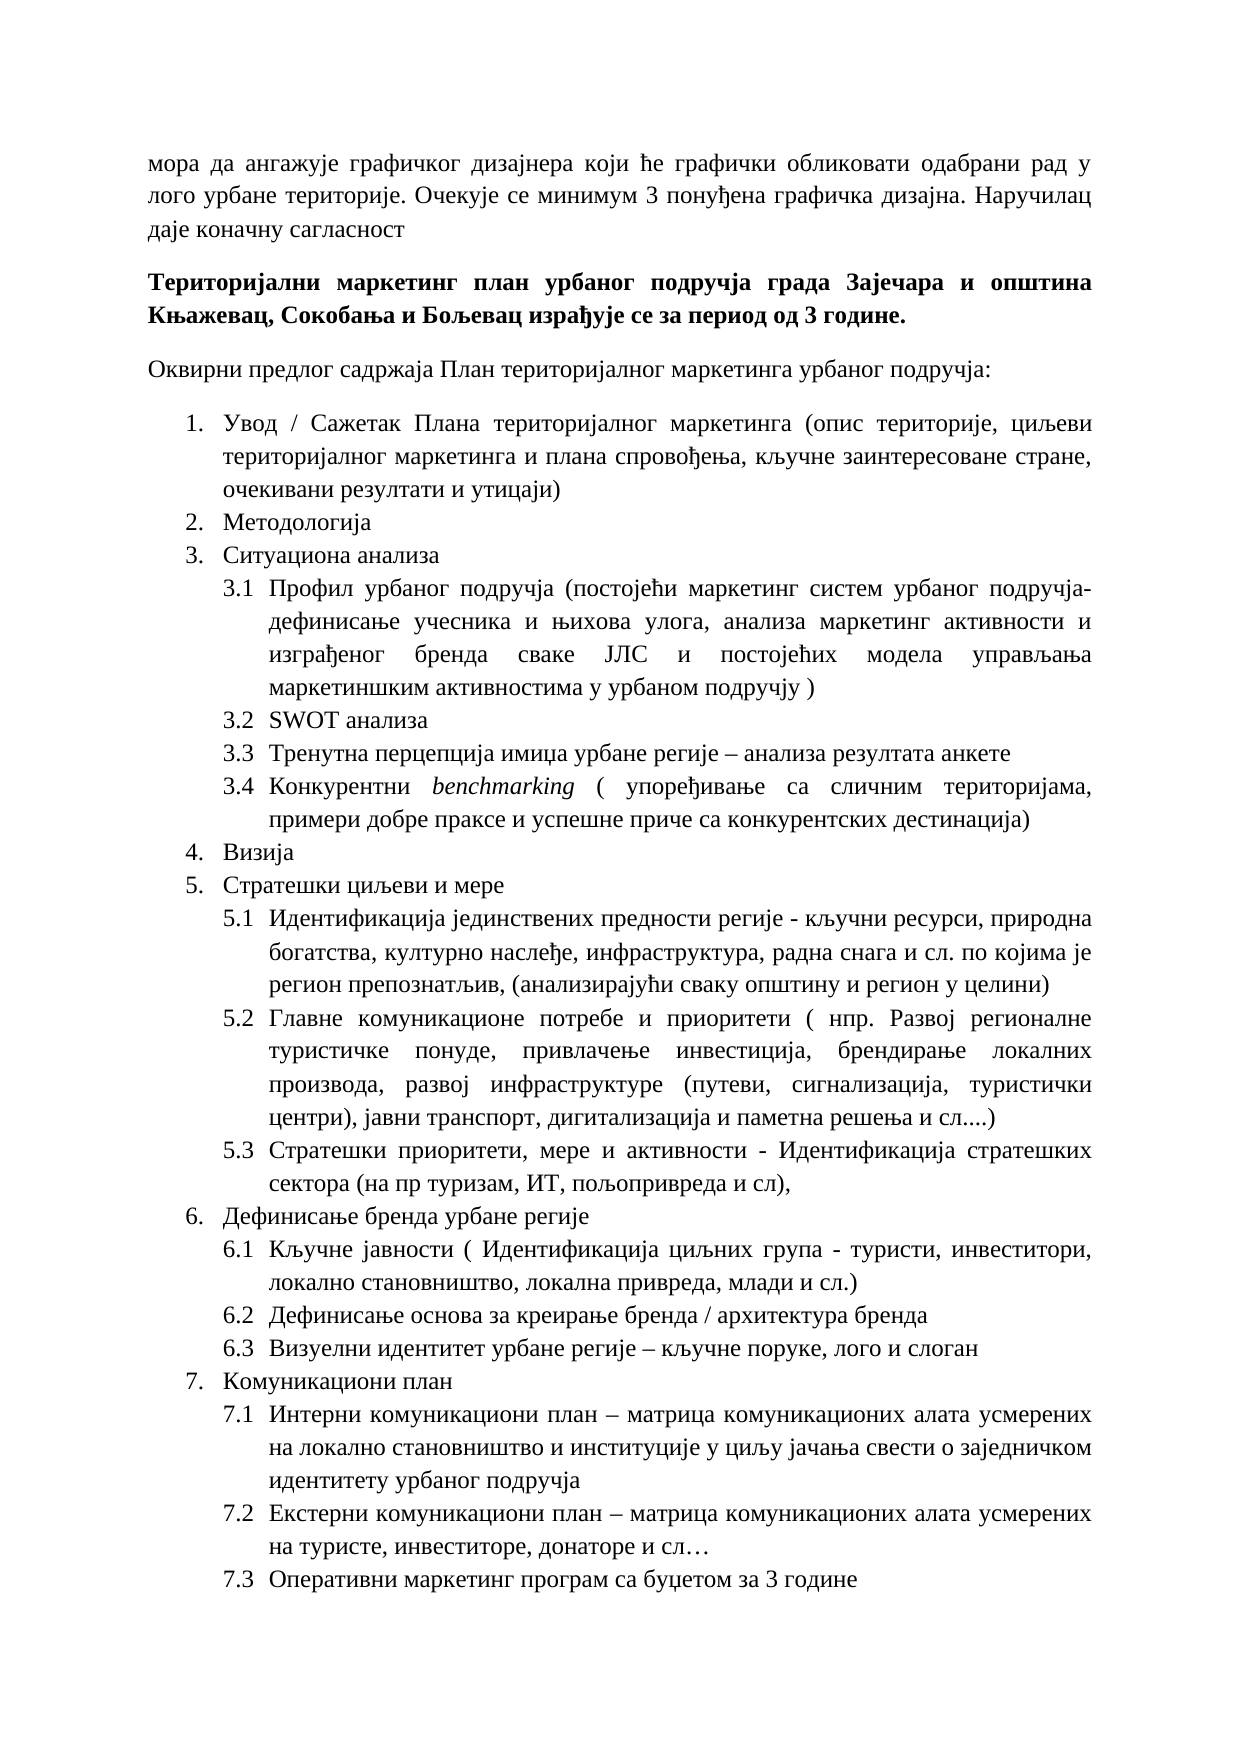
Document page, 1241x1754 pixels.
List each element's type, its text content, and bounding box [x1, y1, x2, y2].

list Стратешки циљеви и мере [185, 871, 1093, 899]
text Оквирни предлог садржаја План територијалног маркетинга урбаног подручја: [148, 354, 1093, 383]
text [148, 148, 1093, 242]
list Идентификација јединствених предности регије - кључни ресурси, природна богатства, културно наслеђе, инфраструктура, радна снага и сл. по којима је регион препознатљив, (анализирајући сваку општину и регион у целини) [223, 903, 1093, 998]
list Комуникациони план [185, 1366, 1093, 1394]
list Дефинисање основа за креирање бренда / архитектура бренда [223, 1300, 1093, 1328]
list Екстерни комуникациони план – матрица комуникационих алата усмерених на туристе, инвеститоре, донаторе и сл… [223, 1498, 1093, 1560]
list Дефинисање бренда урбане регије [185, 1201, 1093, 1229]
list Методологија [185, 507, 1093, 536]
list Увод / Сажетак Плана територијалног маркетинга (опис територије, циљеви територијалног маркетинга и плана спровођења, кључне заинтересоване стране, очекивани резултати и утицаји) [185, 408, 1093, 503]
list Кључне јавности ( Идентификација циљних група - туристи, инвеститори, локално становништво, локална привреда, млади и сл.) [223, 1234, 1093, 1296]
list Стратешки приоритети, мере и активности - Идентификација стратешких сектора (на пр туризам, ИТ, пољопривреда и сл), [223, 1135, 1093, 1196]
list Конкурентни benchmarking ( упоређивање са сличним територијама, примери добре праксе и успешне приче са конкурентских дестинација) [223, 771, 1093, 833]
list Тренутна перцепција имиџа урбане регије – анализа резултата анкете [223, 738, 1093, 767]
list Ситуациона анализа [185, 540, 1093, 569]
text Територијални маркетинг план урбаног подручја града Зајечара и општина Књажевац, Сокобања и Бољевац израђује се за период од 3 године. [148, 267, 1093, 329]
list Интерни комуникациони план – матрица комуникационих алата усмерених на локално становништво и институције у циљу јачања свести о заједничком идентитету урбаног подручја [223, 1399, 1093, 1494]
list Визија [185, 837, 1093, 866]
list Профил урбаног подручја (постојећи маркетинг систем урбаног подручја- дефинисање учесника и њихова улога, анализа маркетинг активности и изграђеног бренда сваке ЈЛС и постојећих модела управљања маркетиншким активностима у урбаном подручју ) [223, 573, 1093, 701]
list Оперативни маркетинг програм са буџетом за 3 године [223, 1564, 1093, 1593]
list SWОТ анализа [223, 705, 1093, 734]
list Визуелни идентитет урбане регије – кључне поруке, лого и слоган [223, 1333, 1093, 1362]
list Главне комуникационе потребе и приоритети ( нпр. Развој регионалне туристичке понуде, привлачење инвестиција, брендирање локалних производа, развој инфраструктуре (путеви, сигнализација, туристички центри), јавни транспорт, дигитализација и паметна решења и сл....) [223, 1003, 1093, 1130]
